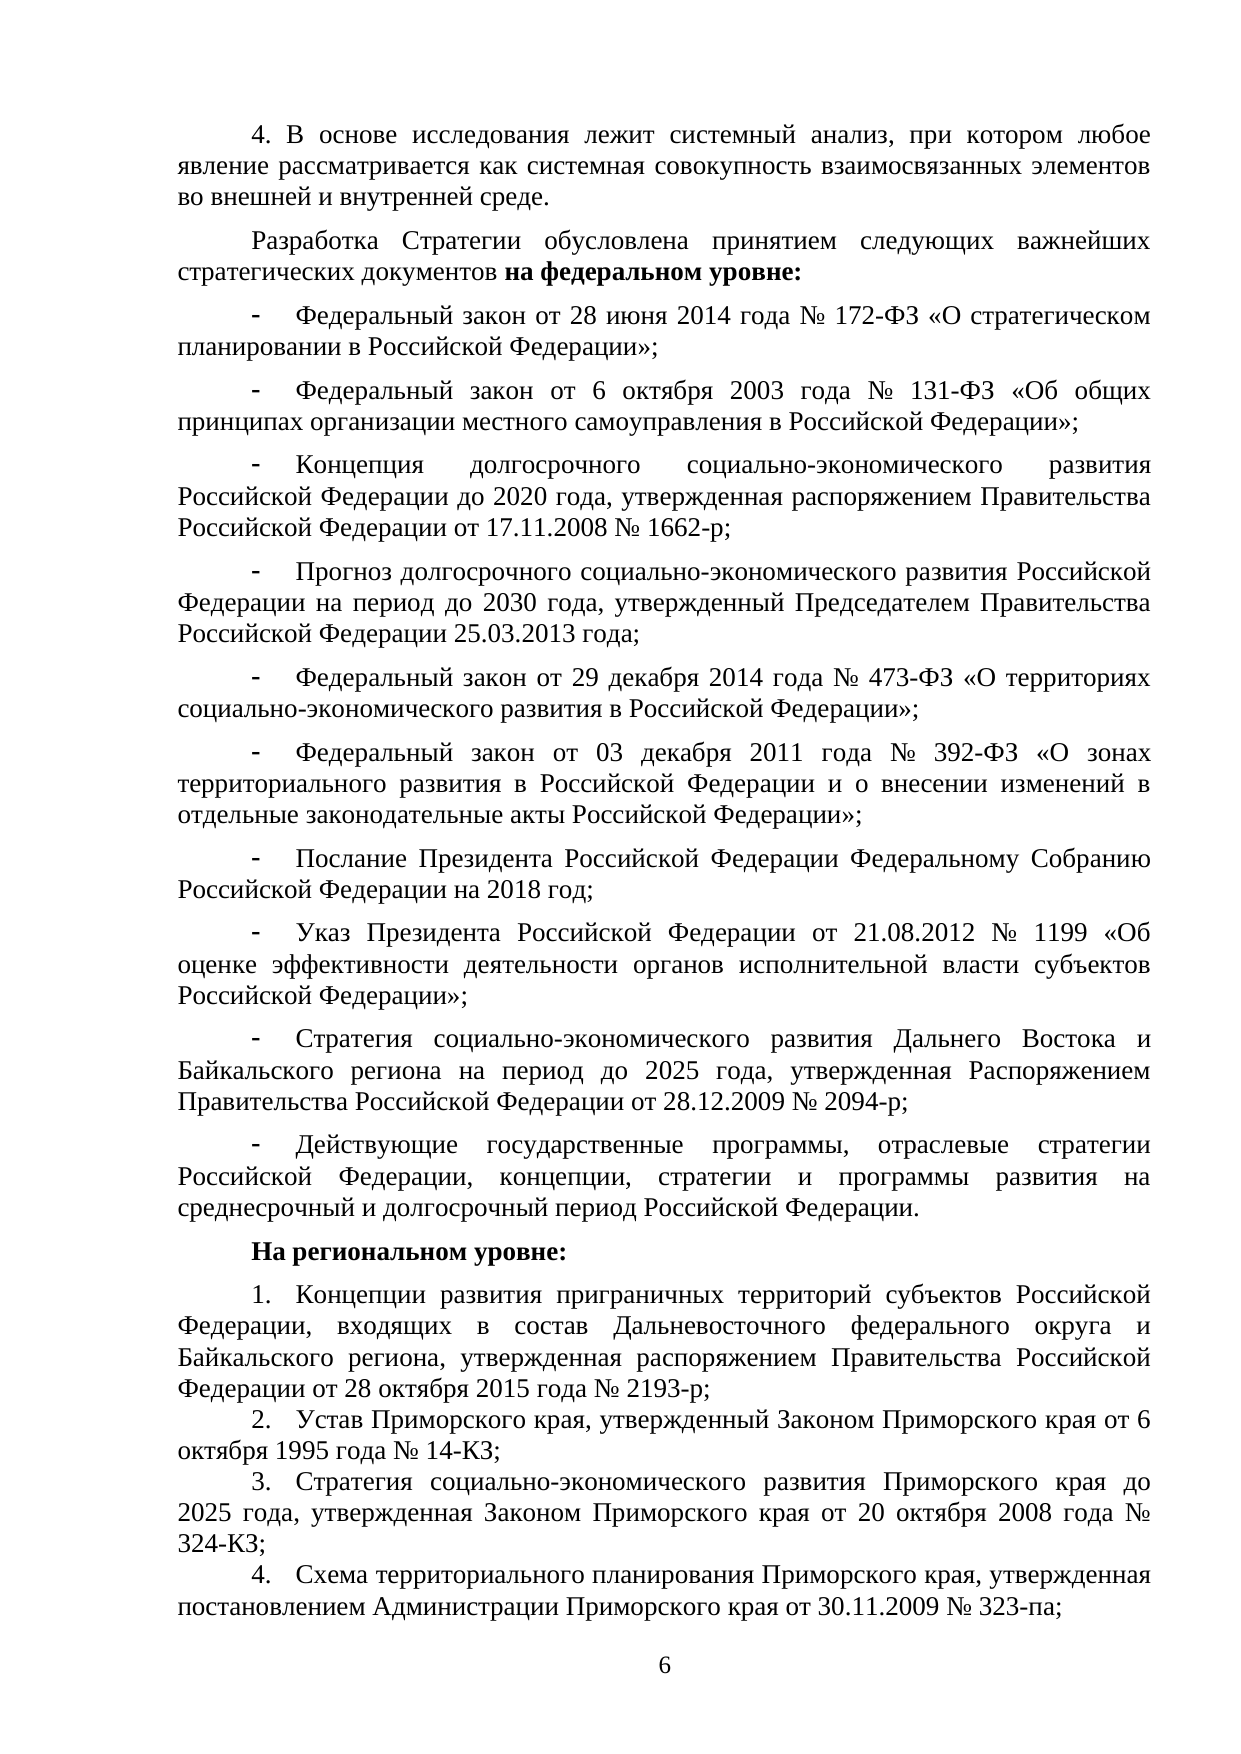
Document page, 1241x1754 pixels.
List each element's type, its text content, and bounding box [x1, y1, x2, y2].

list Указ Президента Российской Федерации от 21.08.2012 № 1199 «Об оценке эффективности деятельности органов исполнительной власти субъектов Российской Федерации»; [177, 917, 1152, 1010]
list Федеральный закон от 29 декабря 2014 года № 473-ФЗ «О территориях социально-экономического развития в Российской Федерации»; [177, 661, 1152, 723]
text 4. В основе исследования лежит системный анализ, при котором любое явление рассматривается как системная совокупность взаимосвязанных элементов во внешней и внутренней среде. [177, 118, 1152, 212]
list Концепция долгосрочного социально-экономического развития Российской Федерации до 2020 года, утвержденная распоряжением Правительства Российской Федерации от 17.11.2008 № 1662-р; [177, 449, 1152, 542]
list Федеральный закон от 28 июня 2014 года № 172-ФЗ «О стратегическом планировании в Российской Федерации»; [177, 299, 1152, 361]
list Федеральный закон от 6 октября 2003 года № 131-ФЗ «Об общих принципах организации местного самоуправления в Российской Федерации»; [177, 374, 1152, 436]
list Стратегия социально-экономического развития Дальнего Востока и Байкальского региона на период до 2025 года, утвержденная Распоряжением Правительства Российской Федерации от 28.12.2009 № 2094-р; [177, 1023, 1152, 1116]
text Разработка Стратегии обусловлена принятием следующих важнейших стратегических документов на федеральном уровне: [177, 224, 1152, 286]
list Концепции развития приграничных территорий субъектов Российской Федерации, входящих в состав Дальневосточного федерального округа и Байкальского региона, утвержденная распоряжением Правительства Российской Федерации от 28 октября 2015 года № 2193-р; [177, 1278, 1152, 1403]
list Послание Президента Российской Федерации Федеральному Собранию Российской Федерации на 2018 год; [177, 842, 1152, 904]
list Устав Приморского края, утвержденный Законом Приморского края от 6 октября 1995 года № 14-КЗ; [177, 1403, 1152, 1465]
list Схема территориального планирования Приморского края, утвержденная постановлением Администрации Приморского края от 30.11.2009 № 323-па; [177, 1559, 1152, 1621]
list Действующие государственные программы, отраслевые стратегии Российской Федерации, концепции, стратегии и программы развития на среднесрочный и долгосрочный период Российской Федерации. [177, 1129, 1152, 1222]
text На региональном уровне: [177, 1235, 1152, 1266]
list Федеральный закон от 03 декабря 2011 года № 392-ФЗ «О зонах территориального развития в Российской Федерации и о внесении изменений в отдельные законодательные акты Российской Федерации»; [177, 736, 1152, 829]
list Прогноз долгосрочного социально-экономического развития Российской Федерации на период до 2030 года, утвержденный Председателем Правительства Российской Федерации 25.03.2013 года; [177, 555, 1152, 648]
list Стратегия социально-экономического развития Приморского края до 2025 года, утвержденная Законом Приморского края от 20 октября 2008 года № 324-КЗ; [177, 1465, 1152, 1559]
